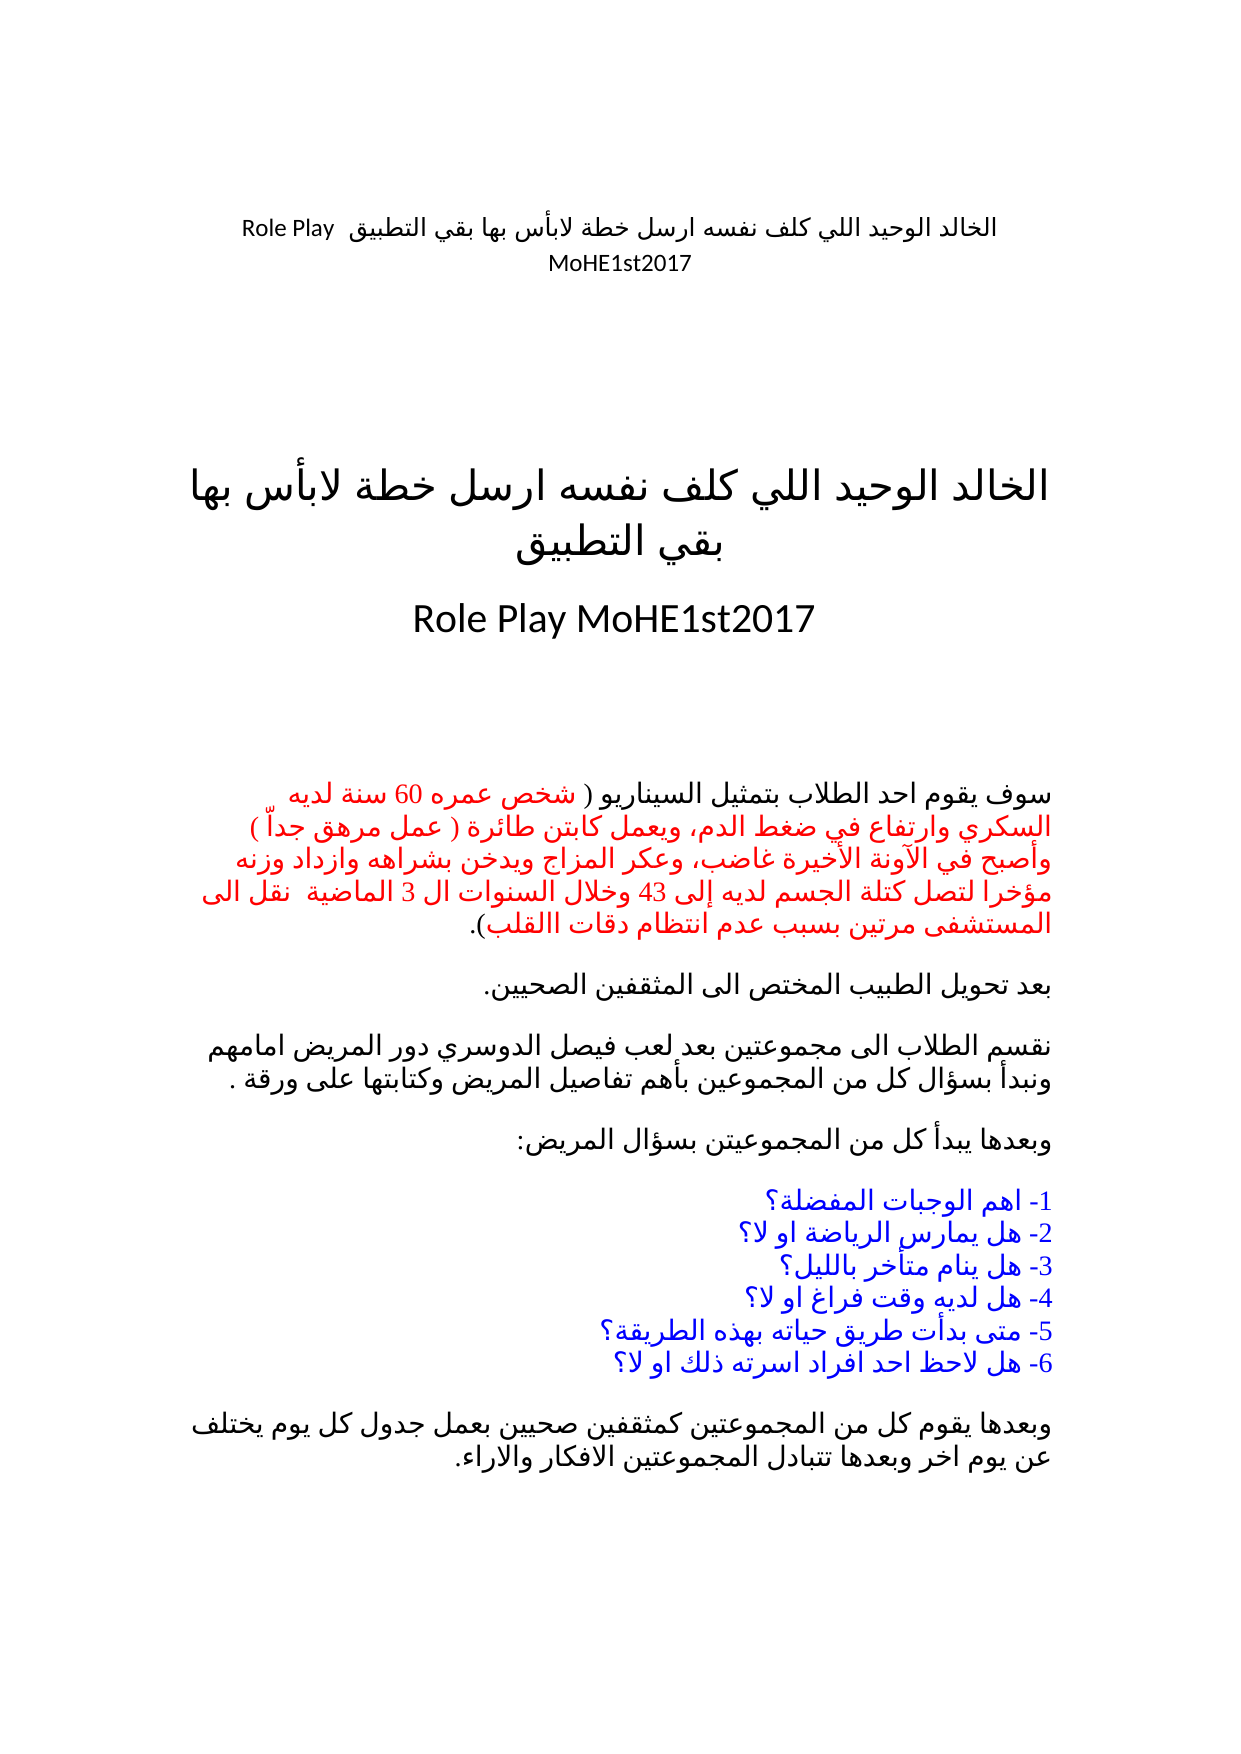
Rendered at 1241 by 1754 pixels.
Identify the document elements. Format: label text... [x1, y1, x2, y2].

text الخالد الوحيد اللي كلف نفسه ارسل خطة لابأس بها بقي التطبيق Role Play MoHE1st2017 [187, 212, 1053, 277]
text وبعدها يقوم كل من المجموعتين كمثقفين صحيين بعمل جدول كل يوم يختلف عن يوم اخر وبعدها تتبادل المجموعتين الافكار والاراء. [187, 1407, 1053, 1472]
text Role Play MoHE1st2017 [187, 592, 1053, 643]
text 5- متى بدأت طريق حياته بهذه الطريقة؟ [187, 1314, 1053, 1346]
text 3- هل ينام متأخر بالليل؟ [187, 1249, 1053, 1281]
text نقسم الطلاب الى مجموعتين بعد لعب فيصل الدوسري دور المريض امامهم ونبدأ بسؤال كل من المجموعين بأهم تفاصيل المريض وكتابتها على ورقة . [187, 1029, 1053, 1094]
text الخالد الوحيد اللي كلف نفسه ارسل خطة لابأس بها بقي التطبيق [187, 461, 1053, 564]
text وبعدها يبدأ كل من المجموعيتن بسؤال المريض: [187, 1123, 1053, 1155]
text 1- اهم الوجبات المفضلة؟ [187, 1184, 1053, 1216]
text بعد تحويل الطبيب المختص الى المثقفين الصحيين. [187, 968, 1053, 1001]
text 2- هل يمارس الرياضة او لا؟ [187, 1216, 1053, 1249]
text 4- هل لديه وقت فراغ او لا؟ [187, 1281, 1053, 1314]
text 6- هل لاحظ احد افراد اسرته ذلك او لا؟ [187, 1346, 1053, 1378]
text سوف يقوم احد الطلاب بتمثيل السيناريو ( شخص عمره 60 سنة لديه السكري وارتفاع في ضغط الدم، ويعمل كابتن طائرة ( عمل مرهق جداّ ) وأصبح في الآونة الأخيرة غاضب، وعكر المزاج ويدخن بشراهه وازداد وزنه مؤخرا لتصل كتلة الجسم لديه إلى 43 وخلال السنوات ال 3 الماضية نقل الى المستشفى مرتين بسبب عدم انتظام دقات االقلب). [187, 777, 1053, 939]
